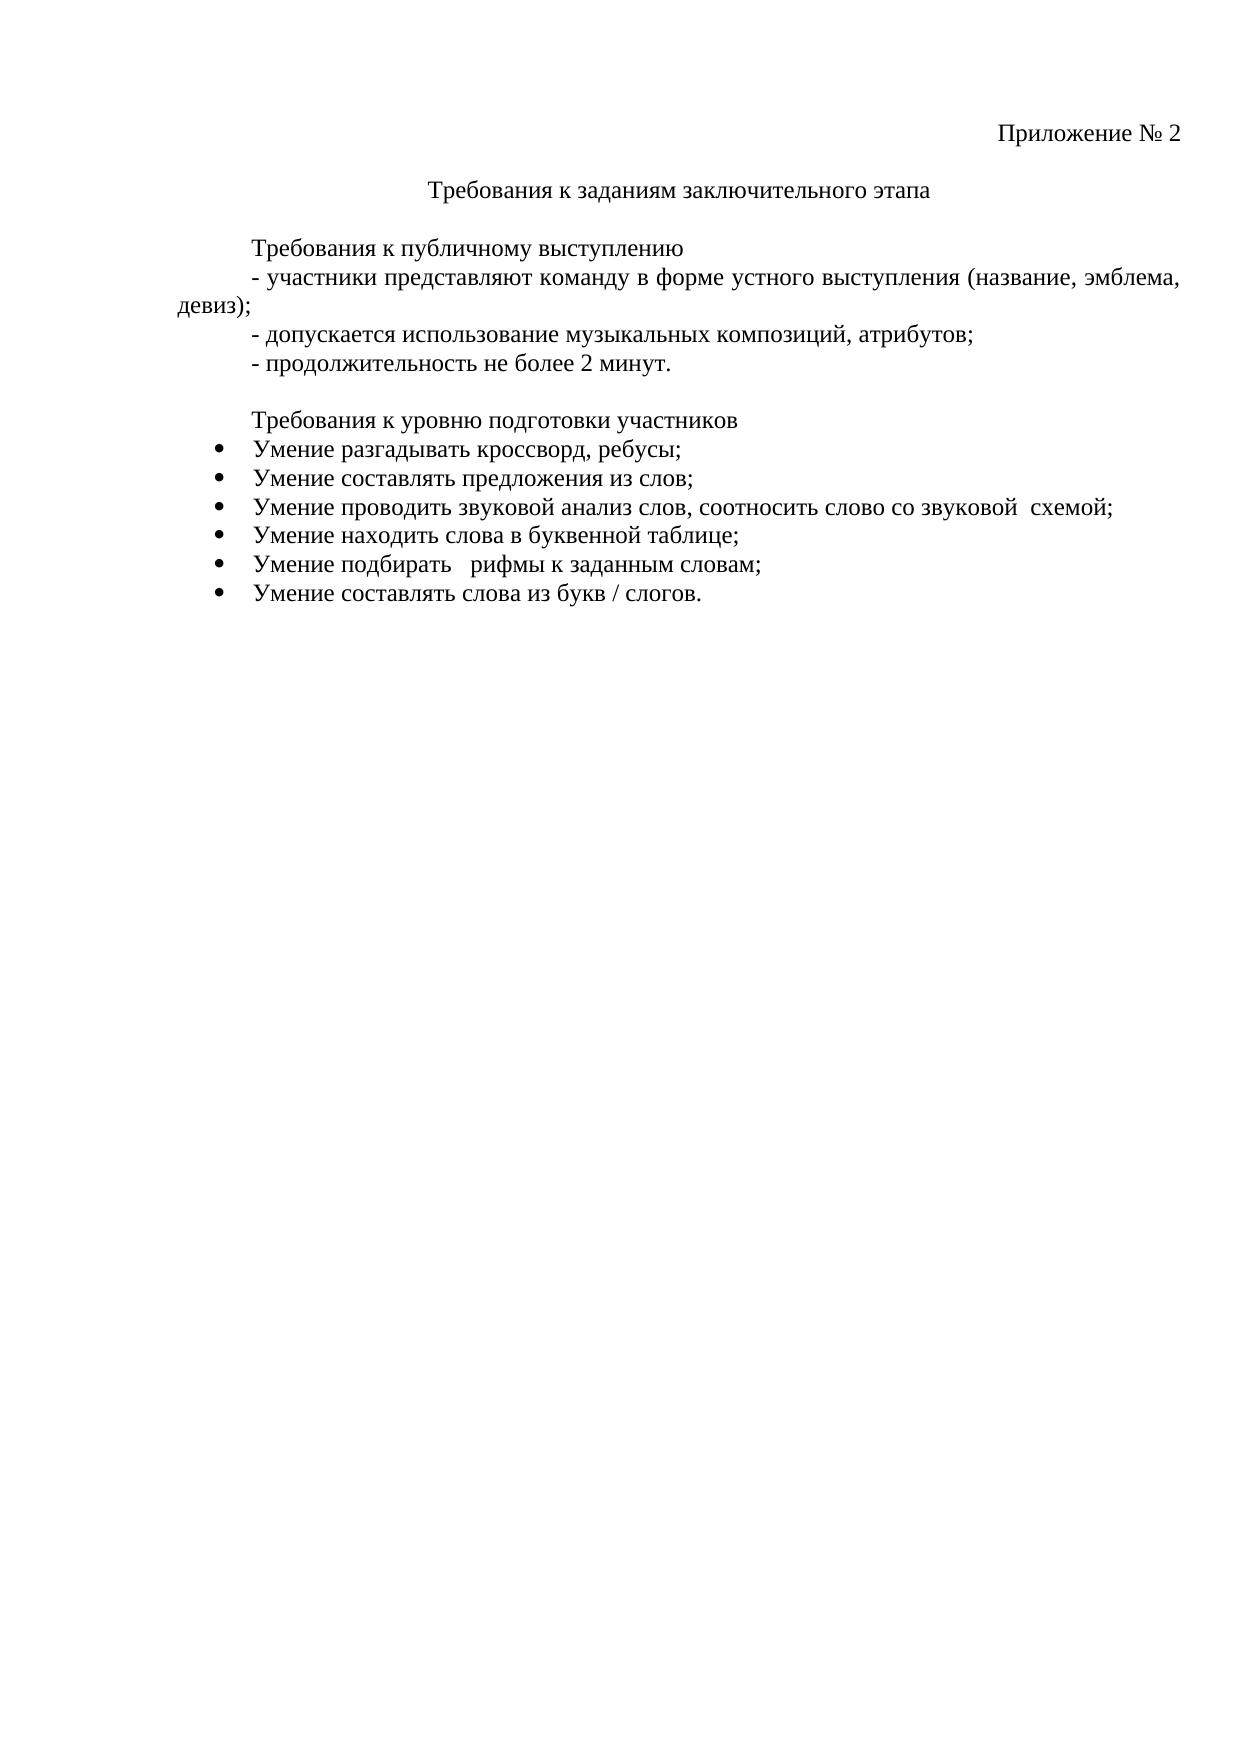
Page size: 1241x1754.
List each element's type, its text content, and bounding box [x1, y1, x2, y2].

text Требования к публичному выступлению [177, 233, 1181, 262]
text - участники представляют команду в форме устного выступления (название, эмблема, девиз); [177, 262, 1181, 319]
list Умение разгадывать кроссворд, ребусы; [215, 434, 1181, 463]
text - продолжительность не более 2 минут. [177, 348, 1181, 377]
text Требования к уровню подготовки участников [177, 406, 1181, 434]
list Умение составлять слова из букв / слогов. [215, 578, 1181, 607]
text Приложение № 2 [177, 118, 1181, 147]
list Умение находить слова в буквенной таблице; [215, 521, 1181, 549]
list Умение проводить звуковой анализ слов, соотносить слово со звуковой схемой; [215, 492, 1181, 521]
list Умение составлять предложения из слов; [215, 463, 1181, 492]
list Умение подбирать рифмы к заданным словам; [215, 549, 1181, 578]
text Требования к заданиям заключительного этапа [177, 176, 1181, 204]
text - допускается использование музыкальных композиций, атрибутов; [177, 319, 1181, 348]
